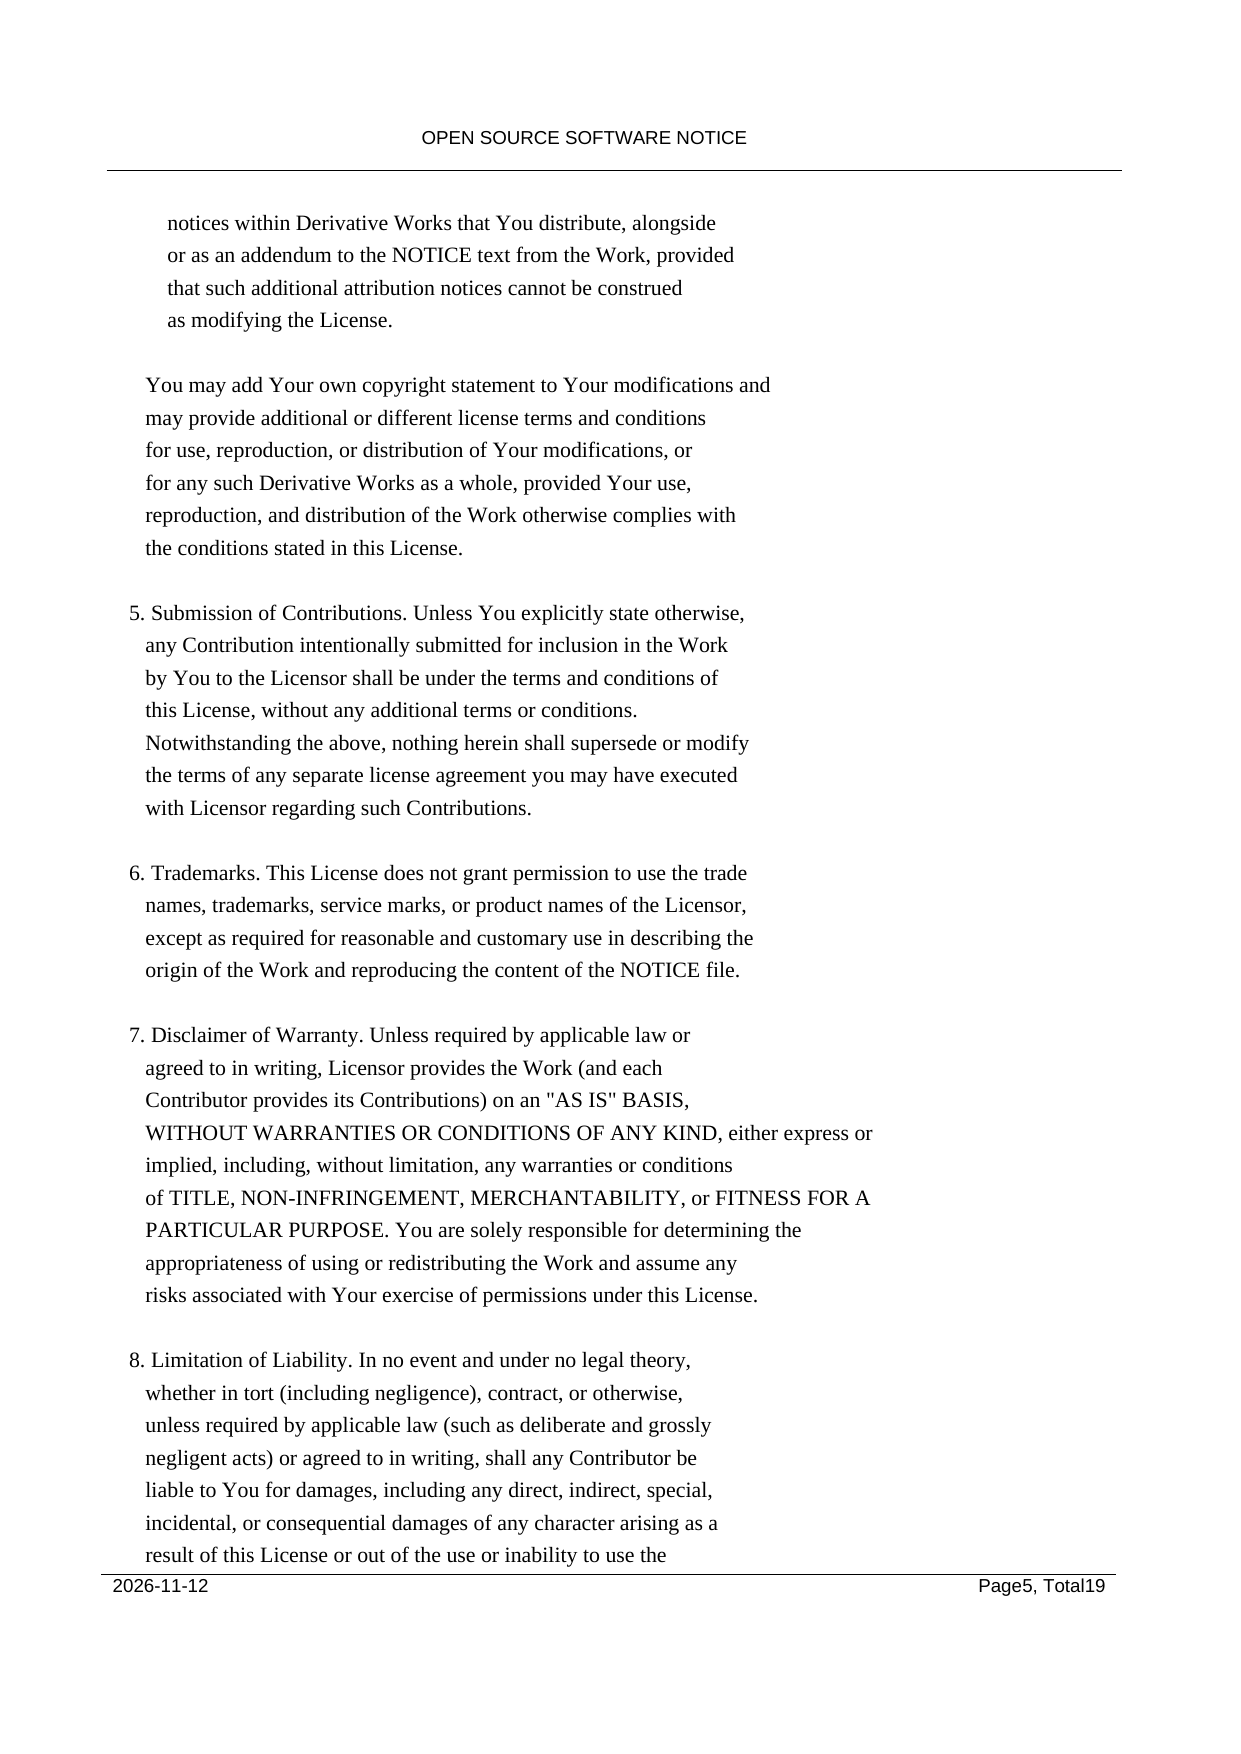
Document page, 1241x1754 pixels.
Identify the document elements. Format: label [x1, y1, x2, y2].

text [112, 206, 1128, 1571]
